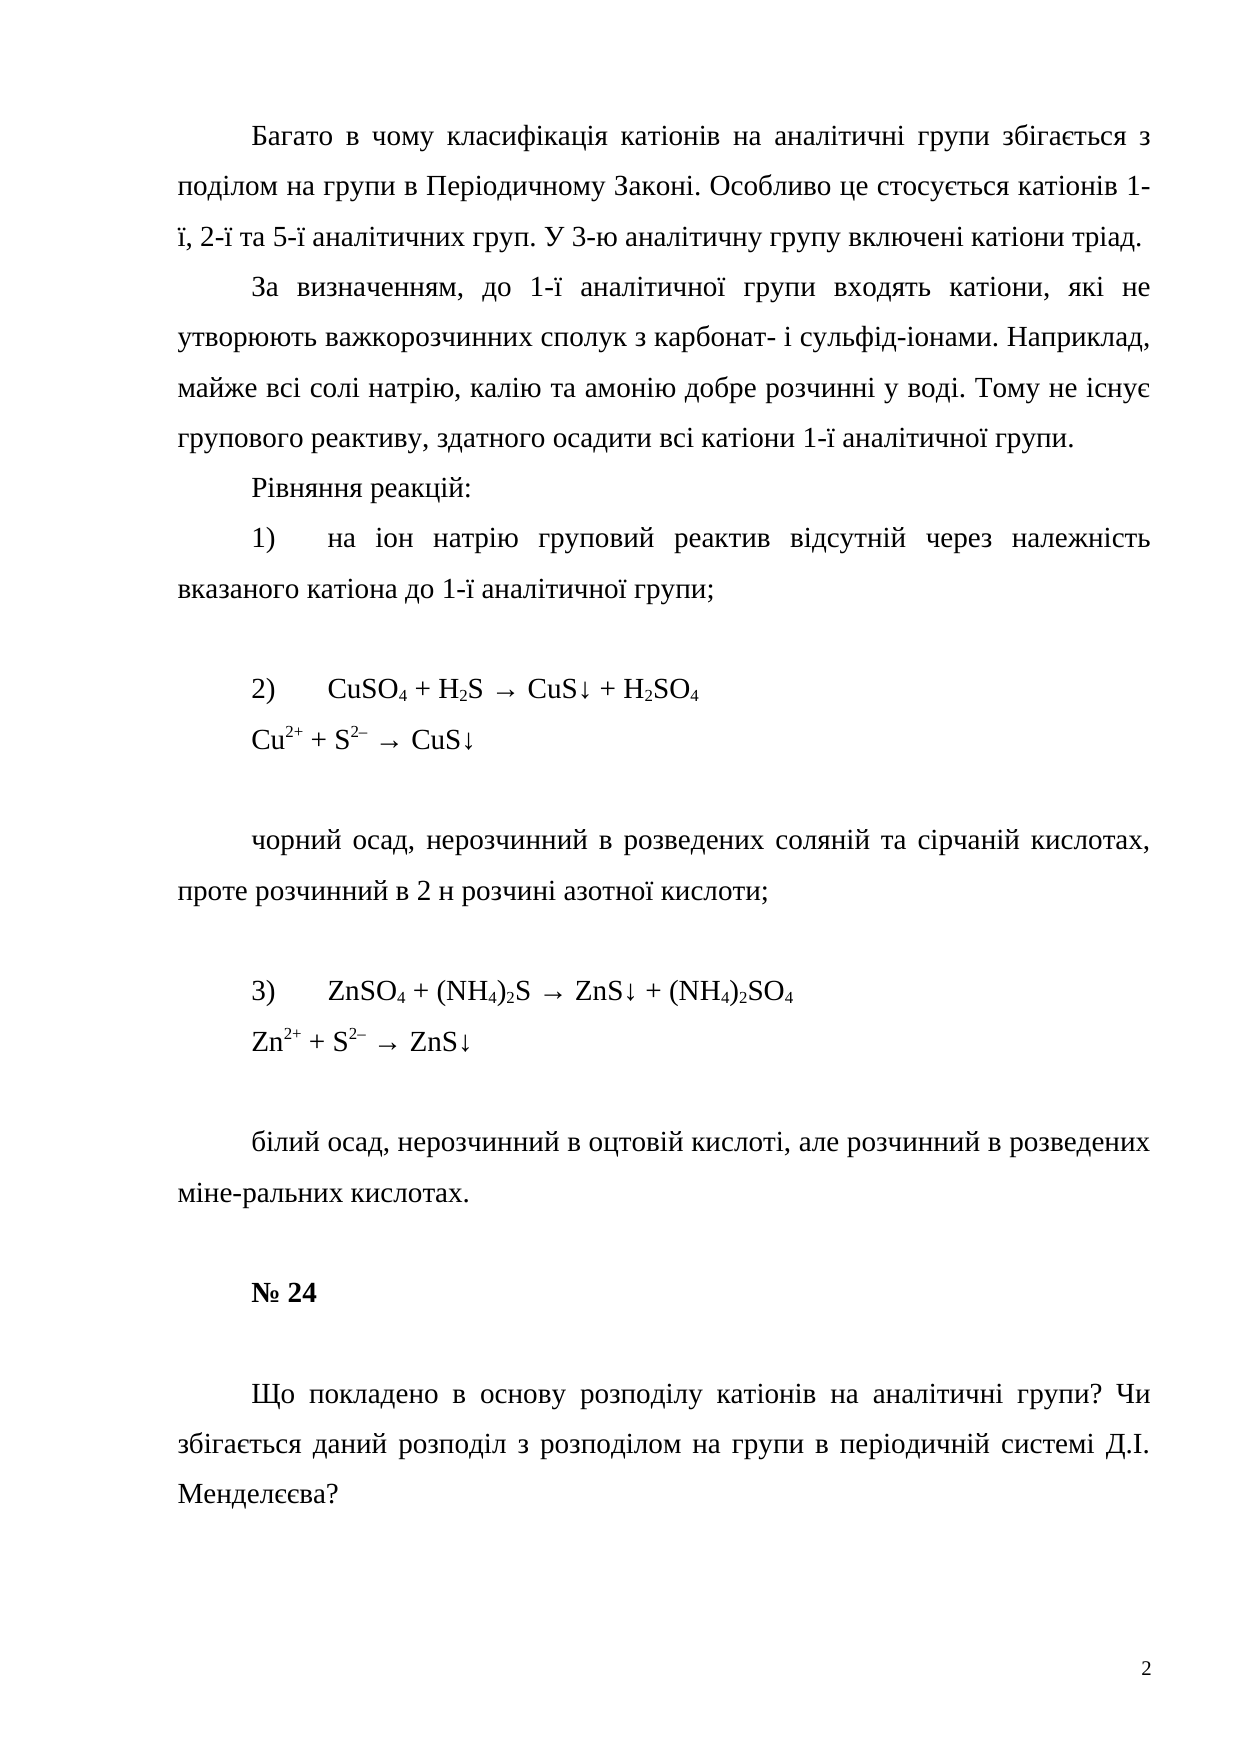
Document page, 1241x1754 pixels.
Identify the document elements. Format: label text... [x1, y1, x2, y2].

text чорний осад, нерозчинний в розведених соляній та сірчаній кислотах, проте розчинний в 2 н розчині азотної кислоти; [177, 822, 1152, 906]
text № 24 [177, 1275, 1152, 1309]
text Рівняння реакцій: [177, 470, 1152, 504]
list ZnSO4 + (NH4)2S → ZnS↓ + (NH4)2SO4 [177, 973, 1152, 1007]
text Cu2+ + S2– → CuS↓ [177, 722, 1152, 755]
text За визначенням, до 1-ї аналітичної групи входять катіони, які не утворюють важкорозчинних сполук з карбонат- і сульфід-іонами. Наприклад, майже всі солі натрію, калію та амонію добре розчинні у воді. Тому не існує групового реактиву, здатного осадити всі катіони 1-ї аналітичної групи. [177, 269, 1152, 453]
text білий осад, нерозчинний в оцтовій кислоті, але розчинний в розведених міне-ральних кислотах. [177, 1124, 1152, 1208]
text Zn2+ + S2– → ZnS↓ [177, 1024, 1152, 1057]
text Багато в чому класифікація катіонів на аналітичні групи збігається з поділом на групи в Періодичному Законі. Особливо це стосується катіонів 1-ї, 2-ї та 5-ї аналітичних груп. У 3-ю аналітичну групу включені катіони тріад. [177, 118, 1152, 252]
list на іон натрію груповий реактив відсутній через належність вказаного катіона до 1-ї аналітичної групи; [177, 521, 1152, 604]
list CuSO4 + H2S → CuS↓ + H2SO4 [177, 672, 1152, 705]
text Що покладено в основу розподілу катіонів на аналітичні групи? Чи збігається даний розподіл з розподілом на групи в періодичній системі Д.І. Менделєєва? [177, 1376, 1152, 1510]
